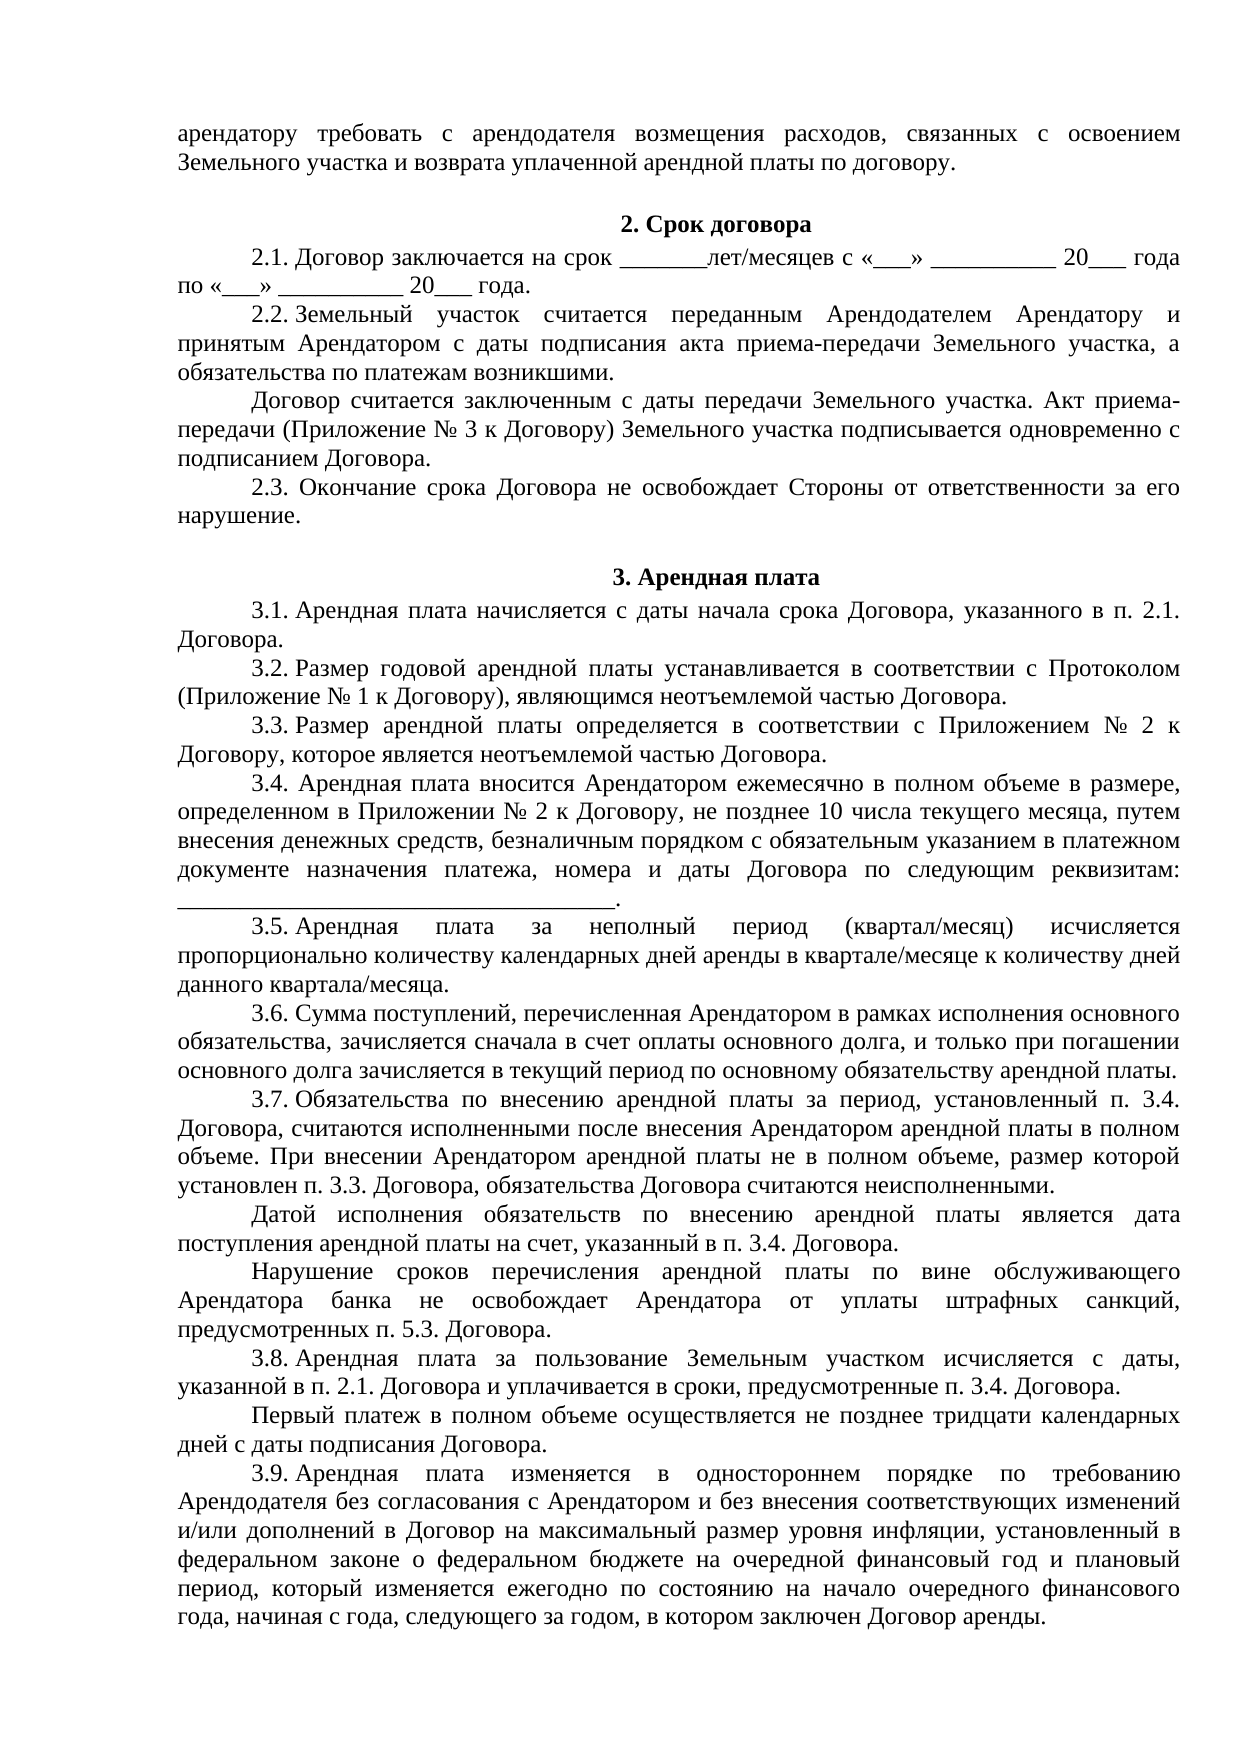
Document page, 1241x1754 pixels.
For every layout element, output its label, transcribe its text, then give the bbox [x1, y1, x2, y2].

text 3.9. Арендная плата изменяется в одностороннем порядке по требованию Арендодателя без согласования с Арендатором и без внесения соответствующих изменений и/или дополнений в Договор на максимальный размер уровня инфляции, установленный в федеральном законе о федеральном бюджете на очередной финансовый год и плановый период, который изменяется ежегодно по состоянию на начало очередного финансового года, начиная с года, следующего за годом, в котором заключен Договор аренды. [177, 1458, 1181, 1630]
text 3. Арендная плата [177, 562, 1181, 591]
text Нарушение сроков перечисления арендной платы по вине обслуживающего Арендатора банка не освобождает Арендатора от уплаты штрафных санкций, предусмотренных п. 5.3. Договора. [177, 1256, 1181, 1343]
text 2.1. Договор заключается на срок _______лет/месяцев с «___» __________ 20___ года по «___» __________ 20___ года. [177, 242, 1181, 299]
text Датой исполнения обязательств по внесению арендной платы является дата поступления арендной платы на счет, указанный в п. 3.4. Договора. [177, 1199, 1181, 1256]
text 2. Срок договора [177, 209, 1181, 237]
text 3.4. Арендная плата вносится Арендатором ежемесячно в полном объеме в размере, определенном в Приложении № 2 к Договору, не позднее 10 числа текущего месяца, путем внесения денежных средств, безналичным порядком с обязательным указанием в платежном документе назначения платежа, номера и даты Договора по следующим реквизитам: ___________________________________. [177, 768, 1181, 911]
text 3.6. Сумма поступлений, перечисленная Арендатором в рамках исполнения основного обязательства, зачисляется сначала в счет оплаты основного долга, и только при погашении основного долга зачисляется в текущий период по основному обязательству арендной платы. [177, 998, 1181, 1084]
text 2.3. Окончание срока Договора не освобождает Стороны от ответственности за его нарушение. [177, 472, 1181, 529]
text 2.2. Земельный участок считается переданным Арендодателем Арендатору и принятым Арендатором с даты подписания акта приема-передачи Земельного участка, а обязательства по платежам возникшими. [177, 299, 1181, 385]
text Договор считается заключенным с даты передачи Земельного участка. Акт приема-передачи (Приложение № 3 к Договору) Земельного участка подписывается одновременно с подписанием Договора. [177, 385, 1181, 472]
text 3.8. Арендная плата за пользование Земельным участком исчисляется с даты, указанной в п. 2.1. Договора и уплачивается в сроки, предусмотренные п. 3.4. Договора. [177, 1343, 1181, 1400]
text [177, 118, 1181, 176]
text 3.5. Арендная плата за неполный период (квартал/месяц) исчисляется пропорционально количеству календарных дней аренды в квартале/месяце к количеству дней данного квартала/месяца. [177, 911, 1181, 998]
text Первый платеж в полном объеме осуществляется не позднее тридцати календарных дней с даты подписания Договора. [177, 1400, 1181, 1458]
text 3.7. Обязательства по внесению арендной платы за период, установленный п. 3.4. Договора, считаются исполненными после внесения Арендатором арендной платы в полном объеме. При внесении Арендатором арендной платы не в полном объеме, размер которой установлен п. 3.3. Договора, обязательства Договора считаются неисполненными. [177, 1084, 1181, 1199]
text 3.1. Арендная плата начисляется с даты начала срока Договора, указанного в п. 2.1. Договора. [177, 595, 1181, 653]
text 3.3. Размер арендной платы определяется в соответствии с Приложением № 2 к Договору, которое является неотъемлемой частью Договора. [177, 710, 1181, 768]
text 3.2. Размер годовой арендной платы устанавливается в соответствии с Протоколом (Приложение № 1 к Договору), являющимся неотъемлемой частью Договора. [177, 653, 1181, 710]
